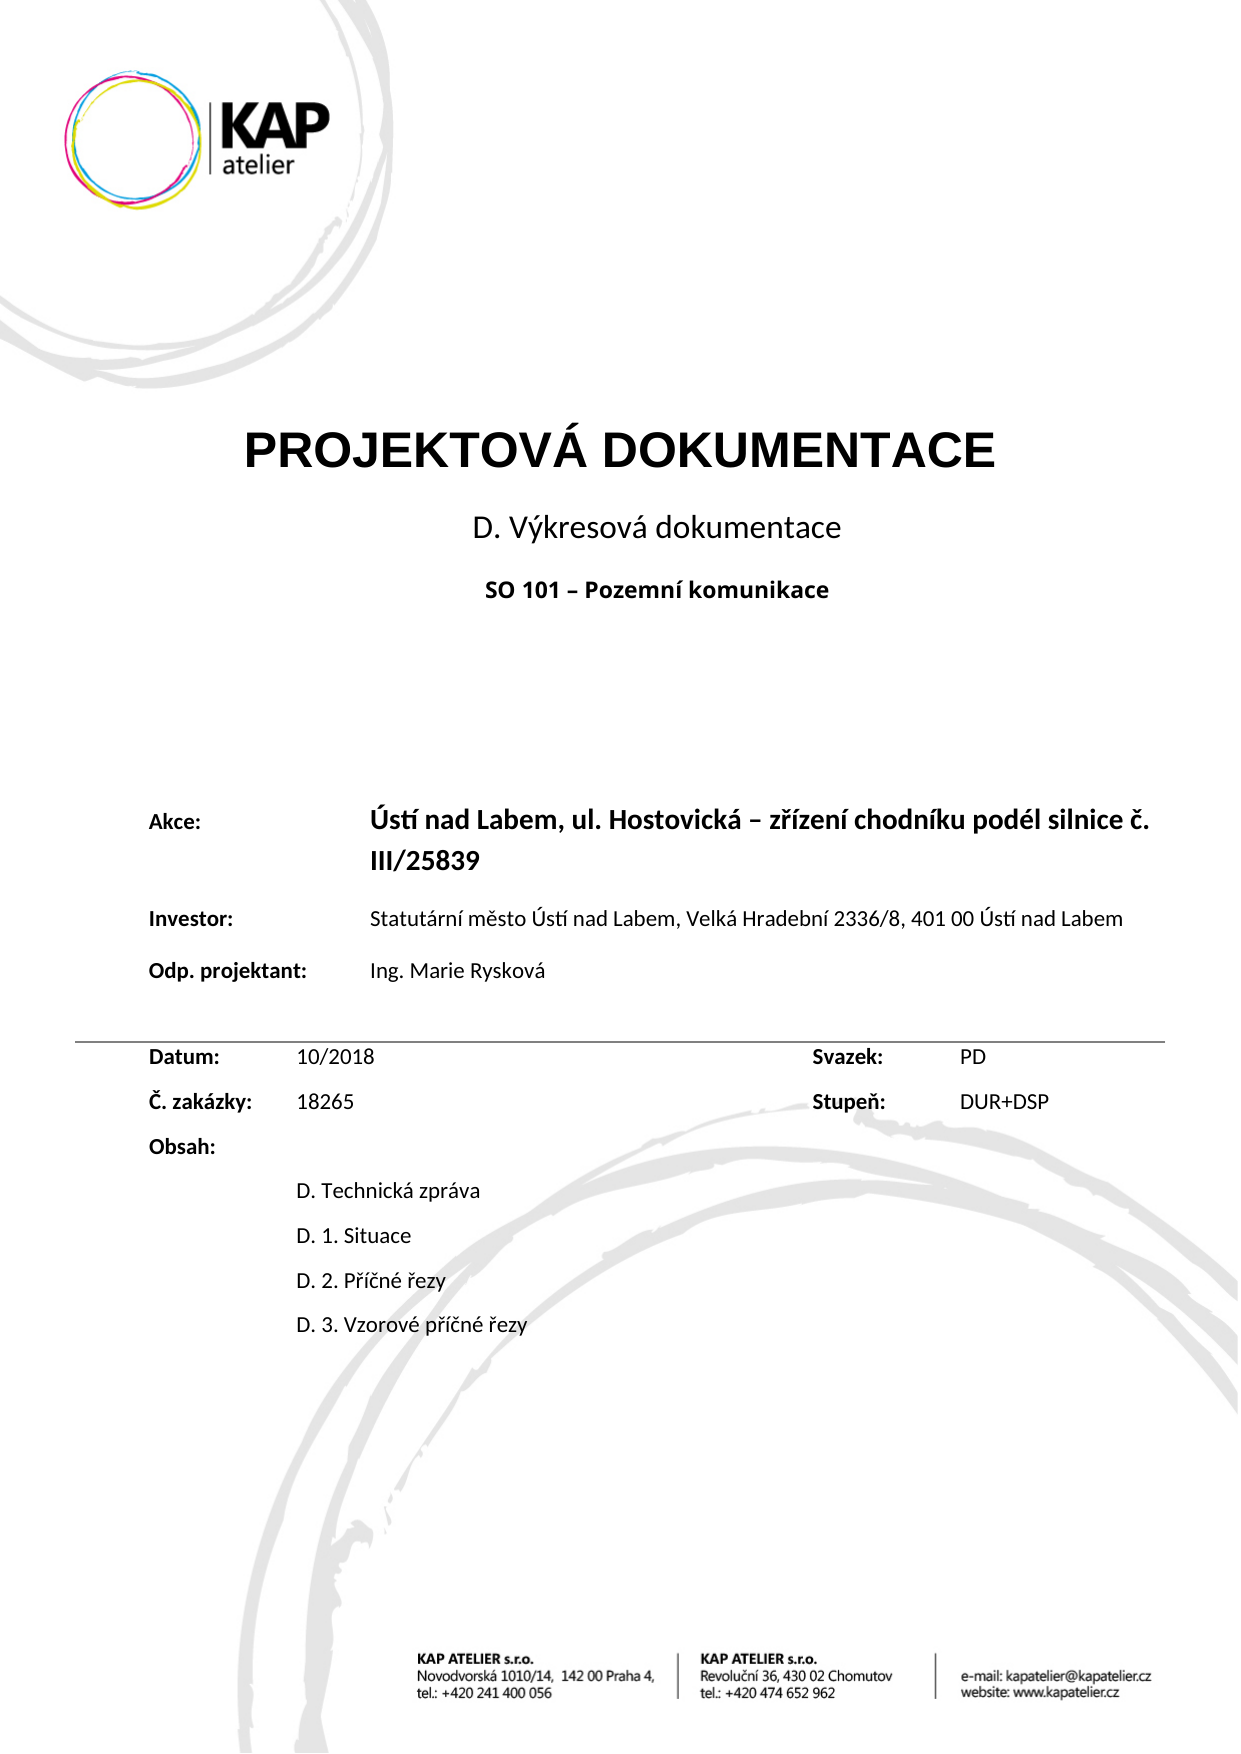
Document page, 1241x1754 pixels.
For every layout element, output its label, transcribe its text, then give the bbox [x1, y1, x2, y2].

text D. Technická zpráva [75, 1177, 1165, 1204]
picture [0, 0, 1238, 1753]
text Obsah: [75, 1132, 1165, 1160]
text Datum: 10/2018 Svazek: PD [75, 1043, 1165, 1071]
text PROJEKTOVÁ DOKUMENTACE [75, 420, 1165, 477]
text D. 3. Vzorové příčné řezy [75, 1311, 1165, 1371]
text Akce: Ústí nad Labem, ul. Hostovická – zřízení chodníku podél silnice č. III/25839 [149, 801, 1165, 877]
text Odp. projektant: Ing. [75, 957, 1165, 985]
text SO 101 – Pozemní komunikace [149, 574, 1165, 605]
text Investor: Statutární město Ústí nad Labem, Velká Hradební 2336/8, 401 00 Ústí nad Labem [75, 904, 1165, 932]
text D. 1. Situace [75, 1221, 1165, 1249]
text D. Výkresová dokumentace [149, 506, 1165, 547]
text Č. zakázky: 18265 Stupeň: DUR+DSP [75, 1087, 1165, 1115]
text D. 2. Příčné řezy [75, 1266, 1165, 1294]
